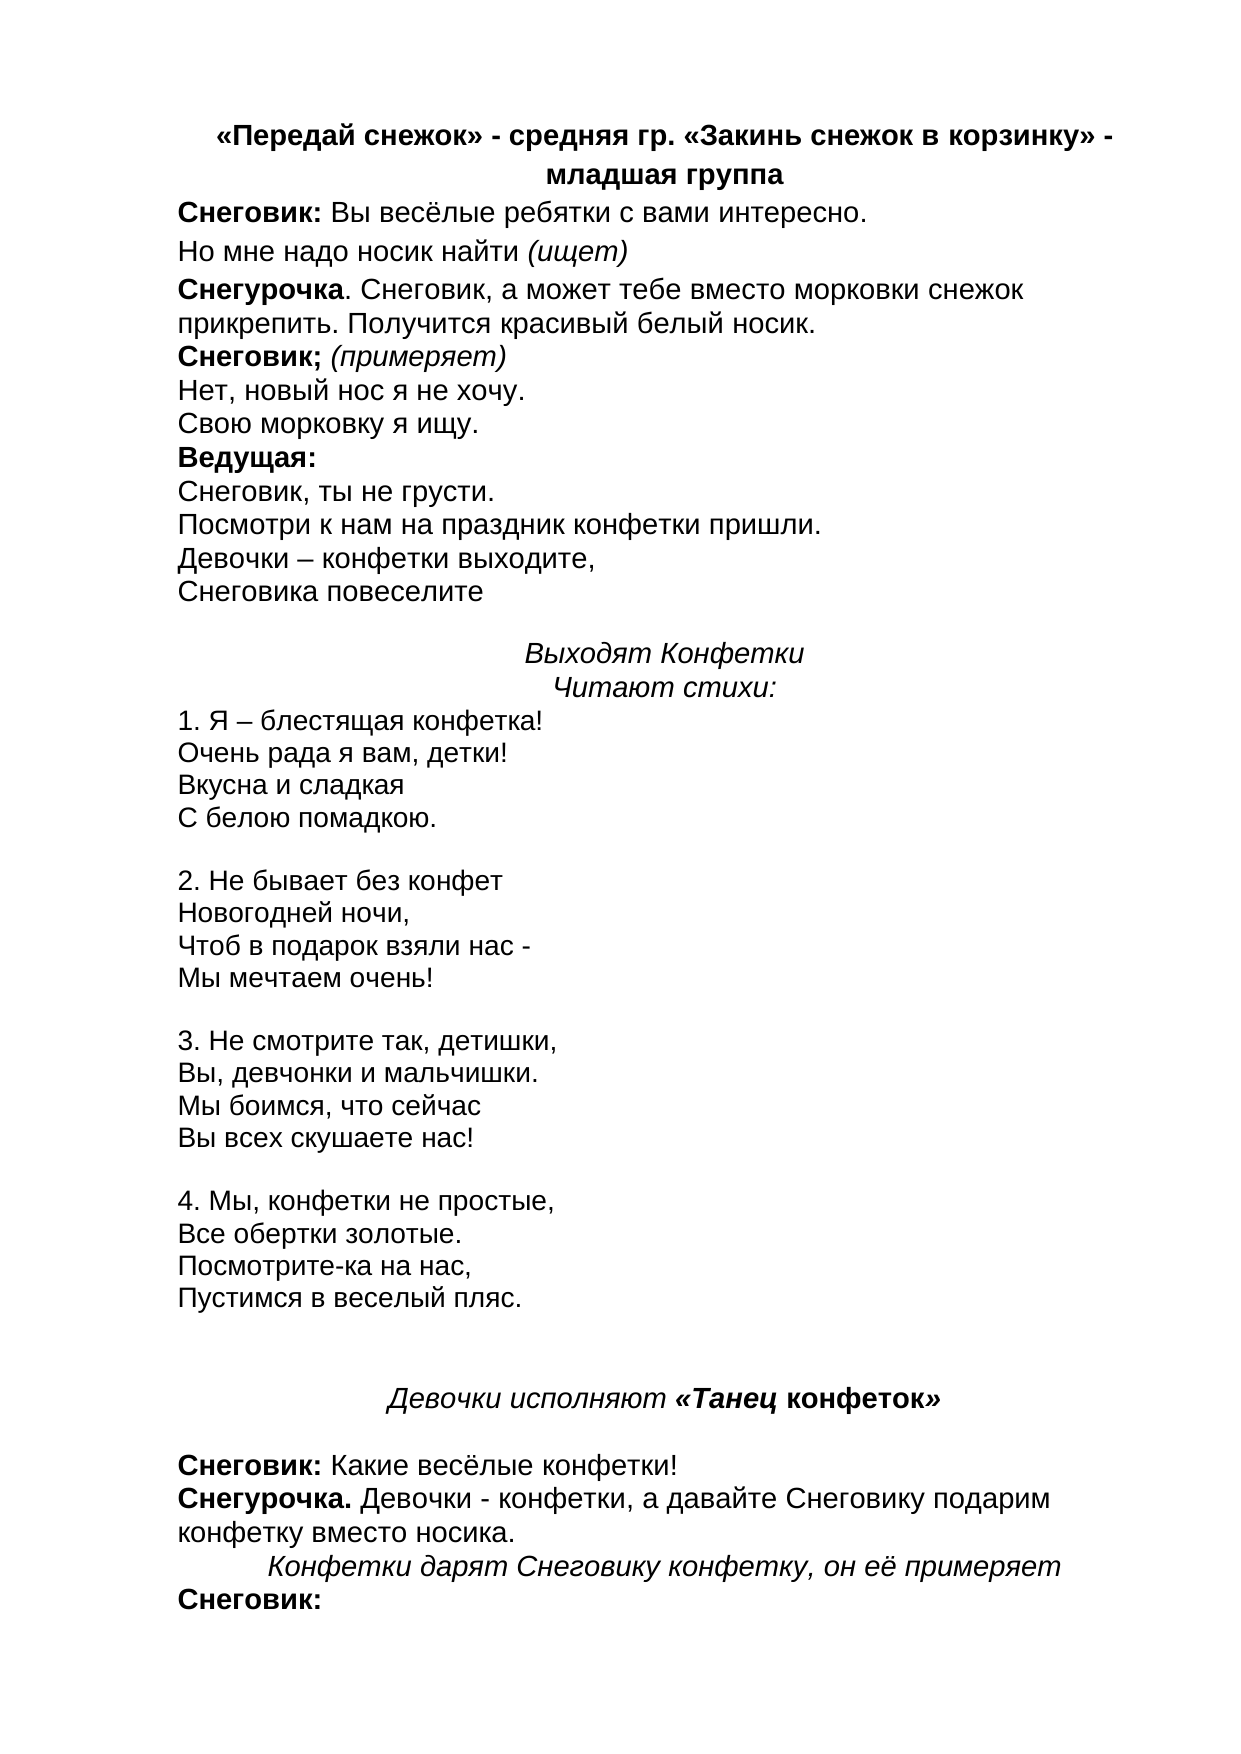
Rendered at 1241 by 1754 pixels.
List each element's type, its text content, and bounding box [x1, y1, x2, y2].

text Снеговик: Какие весёлые конфетки! [177, 1448, 1152, 1481]
text «Передай снежок» - средняя гр. «Закинь снежок в корзинку» - младшая группа [177, 118, 1152, 190]
text Чтоб в подарок взяли нас - [177, 928, 1152, 961]
text Читают стихи: [177, 670, 1152, 703]
text Новогодней ночи, [177, 896, 1152, 928]
text Пустимся в веселый пляс. [177, 1281, 1152, 1314]
text Снеговик, ты не грусти. [177, 473, 1152, 507]
text Очень рада я вам, детки! [177, 736, 1152, 768]
text Снегурочка. Девочки - конфетки, а давайте Снеговику подарим конфетку вместо носика. [177, 1481, 1152, 1548]
text 1. Я – блестящая конфетка! [177, 703, 1152, 736]
text Нет, новый нос я не хочу. [177, 373, 1152, 406]
text Снеговик; (примеряет) [177, 339, 1152, 373]
text 3. Не смотрите так, детишки, [177, 1024, 1152, 1056]
text Посмотрите-ка на нас, [177, 1249, 1152, 1281]
text Вы, девчонки и мальчишки. [177, 1056, 1152, 1089]
text Снегурочка. Снеговик, а может тебе вместо морковки снежок [177, 272, 1152, 306]
text Мы боимся, что сейчас [177, 1089, 1152, 1121]
text С белою помадкою. [177, 801, 1152, 833]
text Вы всех скушаете нас! [177, 1121, 1152, 1153]
text Конфетки дарят Снеговику конфетку, он её примеряет [177, 1548, 1152, 1582]
text Все обертки золотые. [177, 1217, 1152, 1249]
text Девочки исполняют «Танец конфеток» [177, 1381, 1152, 1414]
text Посмотри к нам на праздник конфетки пришли. [177, 507, 1152, 541]
text Ведущая: [177, 440, 1152, 473]
text Мы мечтаем очень! [177, 961, 1152, 993]
text Выходят Конфетки [177, 636, 1152, 670]
text Вкусна и сладкая [177, 768, 1152, 801]
text 4. Мы, конфетки не простые, [177, 1184, 1152, 1217]
text 2. Не бывает без конфет [177, 864, 1152, 896]
text Снеговик: Вы весёлые ребятки с вами интересно. [177, 195, 1152, 229]
text Свою морковку я ищу. [177, 406, 1152, 440]
text Снеговик: [177, 1582, 1152, 1616]
text Снеговика повеселите [177, 574, 1152, 608]
text Но мне надо носик найти (ищет) [177, 234, 1152, 267]
text Девочки – конфетки выходите, [177, 541, 1152, 574]
text прикрепить. Получится красивый белый носик. [177, 306, 1152, 339]
